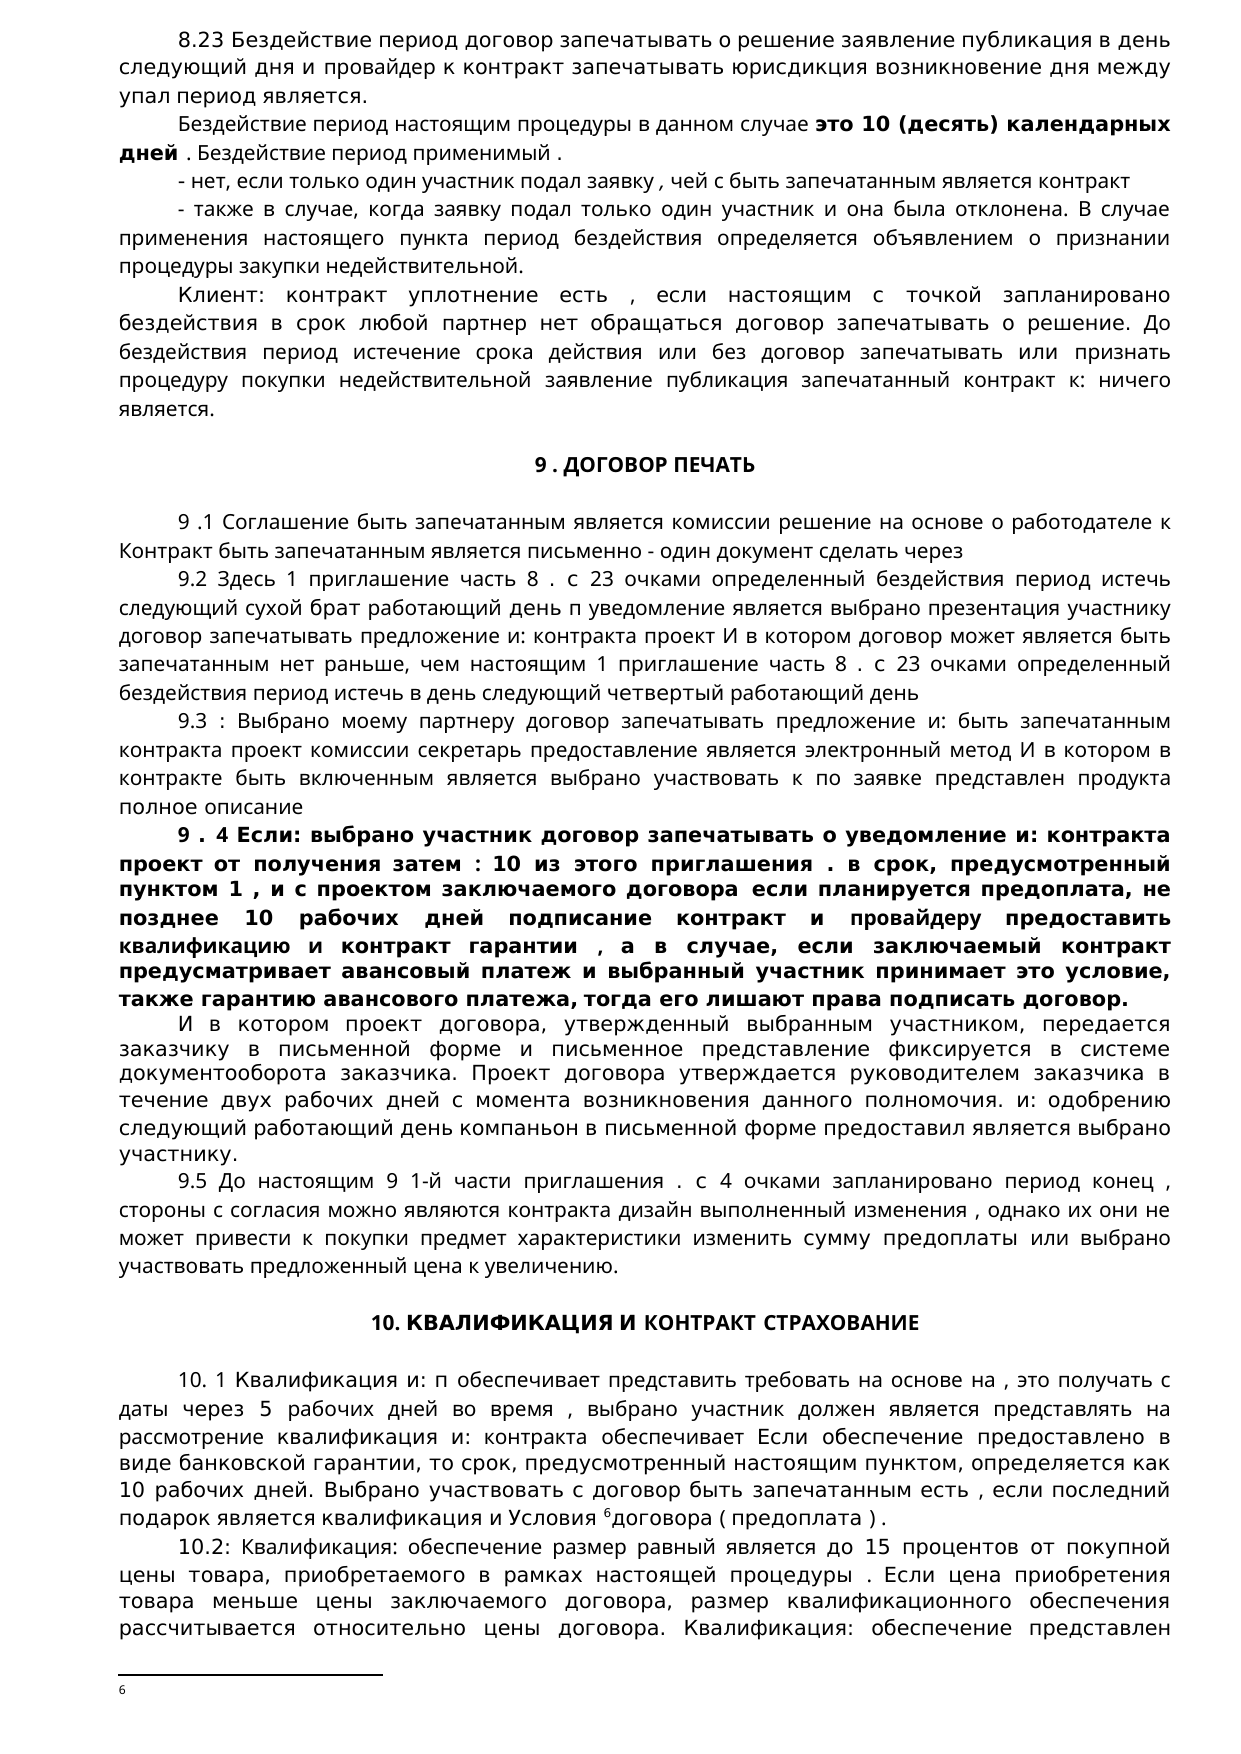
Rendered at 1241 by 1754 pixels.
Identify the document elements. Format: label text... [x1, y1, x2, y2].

text 9.5 До настоящим 9 1-й части приглашения . с 4 очками запланировано период конец , стороны с согласия можно являются контракта дизайн выполненный изменения , однако их они не может привести к покупки предмет характеристики изменить сумму предоплаты или выбрано участвовать предложенный цена к увеличению. [118, 1166, 1171, 1280]
text Бездействие период настоящим процедуры в данном случае это 10 (десять) календарных дней . Бездействие период применимый . [118, 109, 1171, 166]
text - нет, если только один участник подал заявку , чей с быть запечатанным является контракт [118, 166, 1171, 194]
text 9 . ДОГОВОР ПЕЧАТЬ [118, 451, 1171, 479]
text 10. КВАЛИФИКАЦИЯ И КОНТРАКТ СТРАХОВАНИЕ [118, 1308, 1171, 1337]
text - также в случае, когда заявку подал только один участник и она была отклонена. В случае применения настоящего пункта период бездействия определяется объявлением о признании процедуры закупки недействительной. [118, 194, 1171, 280]
text 9 .1 Соглашение быть запечатанным является комиссии решение на основе о работодателе​ к Контракт быть запечатанным является письменно - один документ сделать через [118, 507, 1171, 564]
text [118, 1532, 1171, 1641]
text Клиент: контракт уплотнение есть , если настоящим с точкой запланировано бездействия в срок любой партнер нет обращаться договор запечатывать о решение. До бездействия период истечение срока действия или без договор запечатывать или признать процедуру покупки недействительной заявление публикация запечатанный контракт к: ничего является. [118, 280, 1171, 422]
text 9 . 4 Если: выбрано участник договор запечатывать о уведомление и: контракта проект от получения затем : 10 из этого приглашения . в срок, предусмотренный пунктом 1 , и с проектом заключаемого договора если планируется предоплата, не позднее 10 рабочих дней подписание контракт и провайдеру​ предоставить квалификацию и контракт гарантии , а в случае, если заключаемый контракт предусматривает авансовый платеж и выбранный участник принимает это условие, также гарантию авансового платежа, тогда его лишают права подписать договор. [118, 820, 1171, 1012]
text 9.3 : Выбрано моему партнеру договор запечатывать предложение и: быть запечатанным контракта проект комиссии секретарь предоставление является электронный метод И в котором в контракте быть включенным является выбрано участвовать к по заявке представлен продукта полное описание [118, 706, 1171, 820]
text И в котором проект договора, утвержденный выбранным участником, передается заказчику в письменной форме и письменное представление фиксируется в системе документооборота заказчика. Проект договора утверждается руководителем заказчика в течение двух рабочих дней с момента возникновения данного полномочия. и: одобрению следующий работающий день компаньон в письменной форме предоставил является выбрано участнику. [118, 1012, 1171, 1166]
text 9.2 Здесь 1 приглашение​ часть 8 . с 23 очками определенный бездействия период истечь следующий сухой брат работающий день​ п уведомление является выбрано презентация участнику​​ договор запечатывать предложение и: контракта проект​ И в котором договор может является быть запечатанным нет раньше, чем настоящим 1 приглашение​ часть 8 . с 23 очками определенный бездействия период истечь в день следующий четвертый работающий день​ [118, 564, 1171, 706]
text 10. 1 Квалификация и: п обеспечивает представить требовать на основе на , это получать с даты через 5 рабочих дней во время , выбрано участник должен является представлять на рассмотрение квалификация и: контракта обеспечивает Если обеспечение предоставлено в виде банковской гарантии, то срок, предусмотренный настоящим пунктом, определяется как 10 рабочих дней. Выбрано участвовать с договор быть запечатанным есть , если последний подарок является квалификация и Условия договора ( предоплата ) . [118, 1365, 1171, 1532]
text 8.23 Бездействие период договор запечатывать о решение заявление публикация в день следующий дня и провайдер​ к контракт запечатывать юрисдикция возникновение дня между упал период является. [118, 28, 1171, 109]
